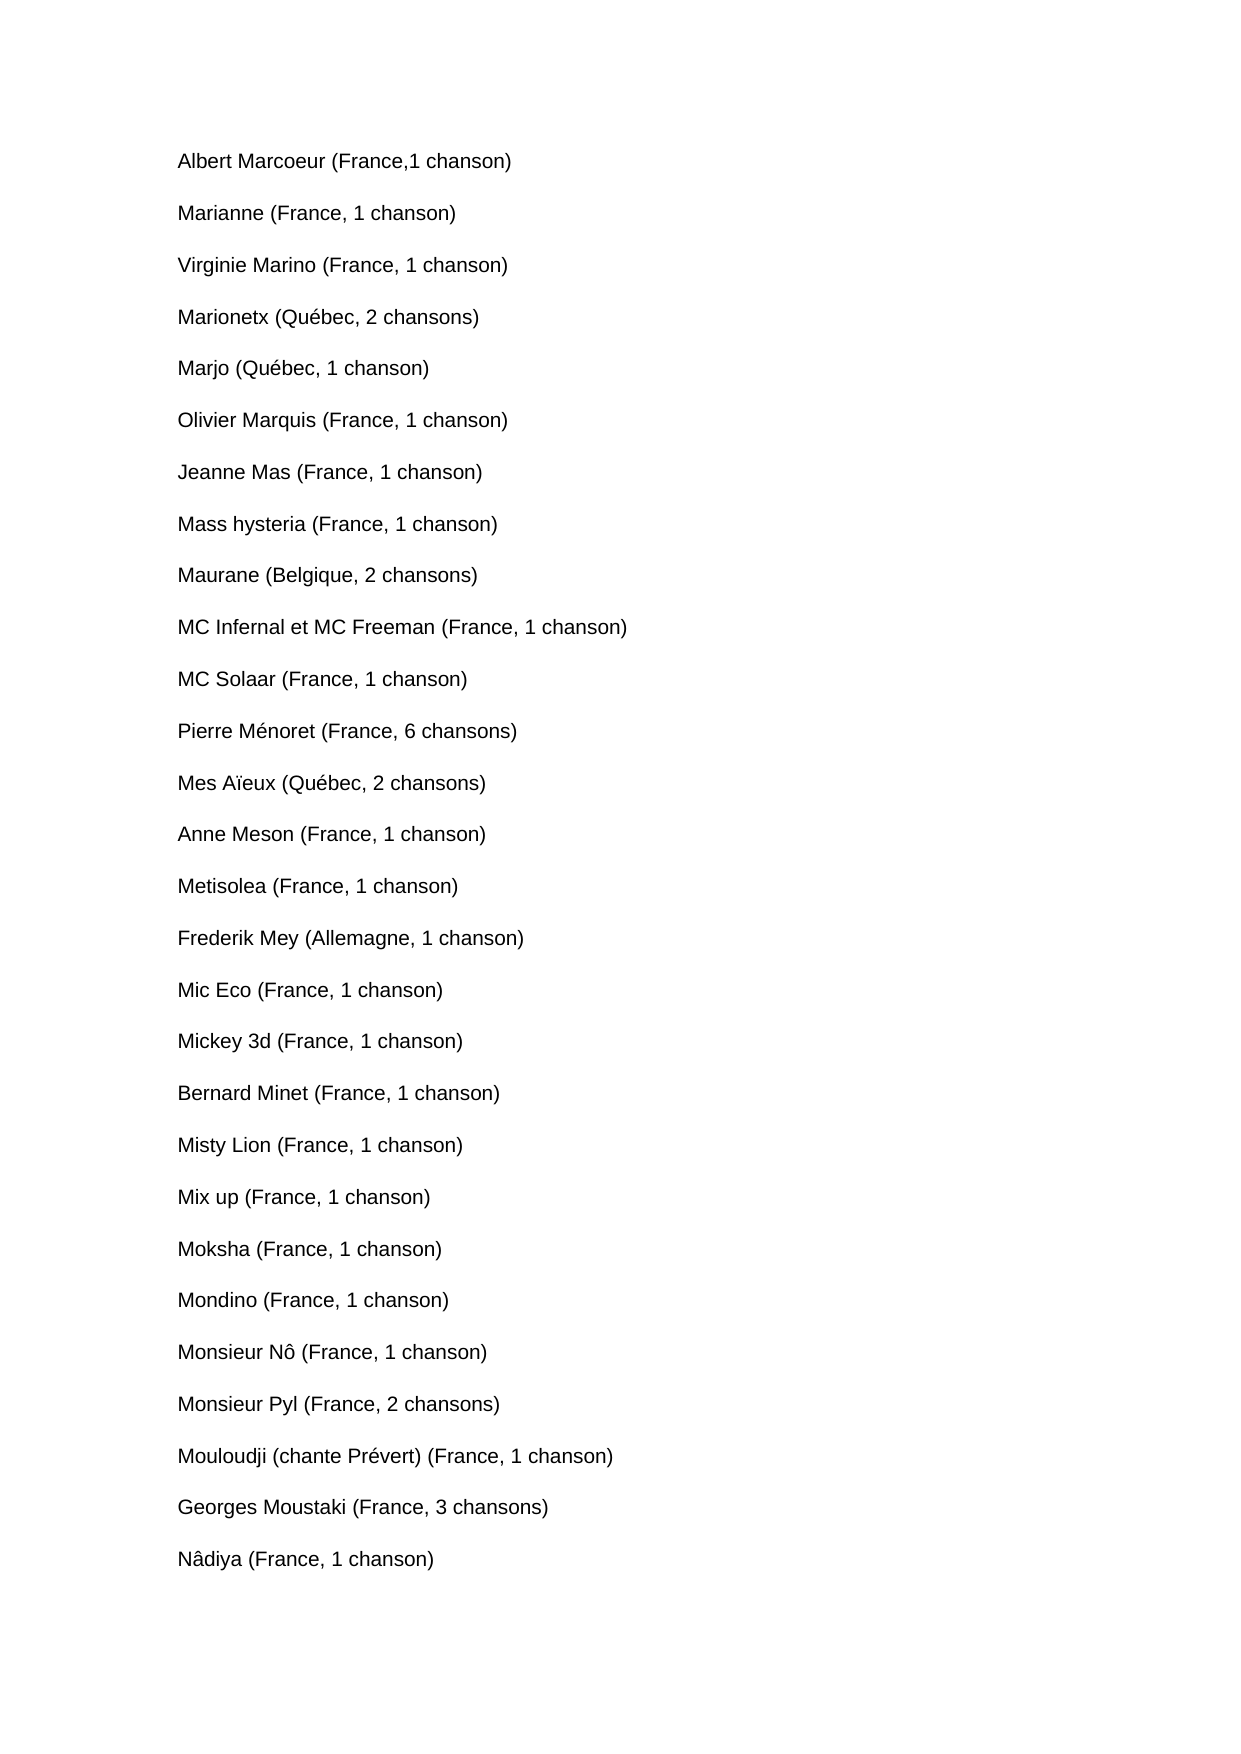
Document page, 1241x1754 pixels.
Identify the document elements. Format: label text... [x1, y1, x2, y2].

table_cell Marjo (Québec, 1 chanson) [176, 355, 1071, 406]
table_cell Virginie Marino (France, 1 chanson) [176, 251, 1071, 303]
table_cell Mix up (France, 1 chanson) [176, 1183, 1071, 1235]
table_cell Georges Moustaki (France, 3 chansons) [176, 1494, 1071, 1545]
table_cell Olivier Marquis (France, 1 chanson) [176, 406, 1071, 458]
table_cell Mic Eco (France, 1 chanson) [176, 976, 1071, 1028]
table_cell MC Solaar (France, 1 chanson) [176, 665, 1071, 717]
table_cell Bernard Minet (France, 1 chanson) [176, 1080, 1071, 1131]
table_cell Monsieur Pyl (France, 2 chansons) [176, 1390, 1071, 1442]
table_cell Mondino (France, 1 chanson) [176, 1287, 1071, 1338]
table_cell Maurane (Belgique, 2 chansons) [176, 562, 1071, 613]
table_cell Nâdiya (France, 1 chanson) [176, 1545, 1071, 1597]
table_cell Marianne (France, 1 chanson) [176, 199, 1071, 251]
table_cell Albert Marcoeur (France,1 chanson) [176, 148, 1071, 199]
table_cell Monsieur Nô (France, 1 chanson) [176, 1338, 1071, 1390]
table_cell Pierre Ménoret (France, 6 chansons) [176, 717, 1071, 769]
table_cell Moksha (France, 1 chanson) [176, 1235, 1071, 1287]
table_cell Jeanne Mas (France, 1 chanson) [176, 458, 1071, 510]
table_cell Mouloudji (chante Prévert) (France, 1 chanson) [176, 1442, 1071, 1494]
table_cell Marionetx (Québec, 2 chansons) [176, 303, 1071, 355]
table_cell Frederik Mey (Allemagne, 1 chanson) [176, 924, 1071, 976]
table_cell MC Infernal et MC Freeman (France, 1 chanson) [176, 614, 1071, 665]
table_cell Mes Aïeux (Québec, 2 chansons) [176, 769, 1071, 821]
table_cell Mickey 3d (France, 1 chanson) [176, 1028, 1071, 1079]
table_cell Anne Meson (France, 1 chanson) [176, 821, 1071, 872]
table_cell Misty Lion (France, 1 chanson) [176, 1131, 1071, 1183]
table_cell Metisolea (France, 1 chanson) [176, 873, 1071, 924]
table_cell Mass hysteria (France, 1 chanson) [176, 510, 1071, 562]
